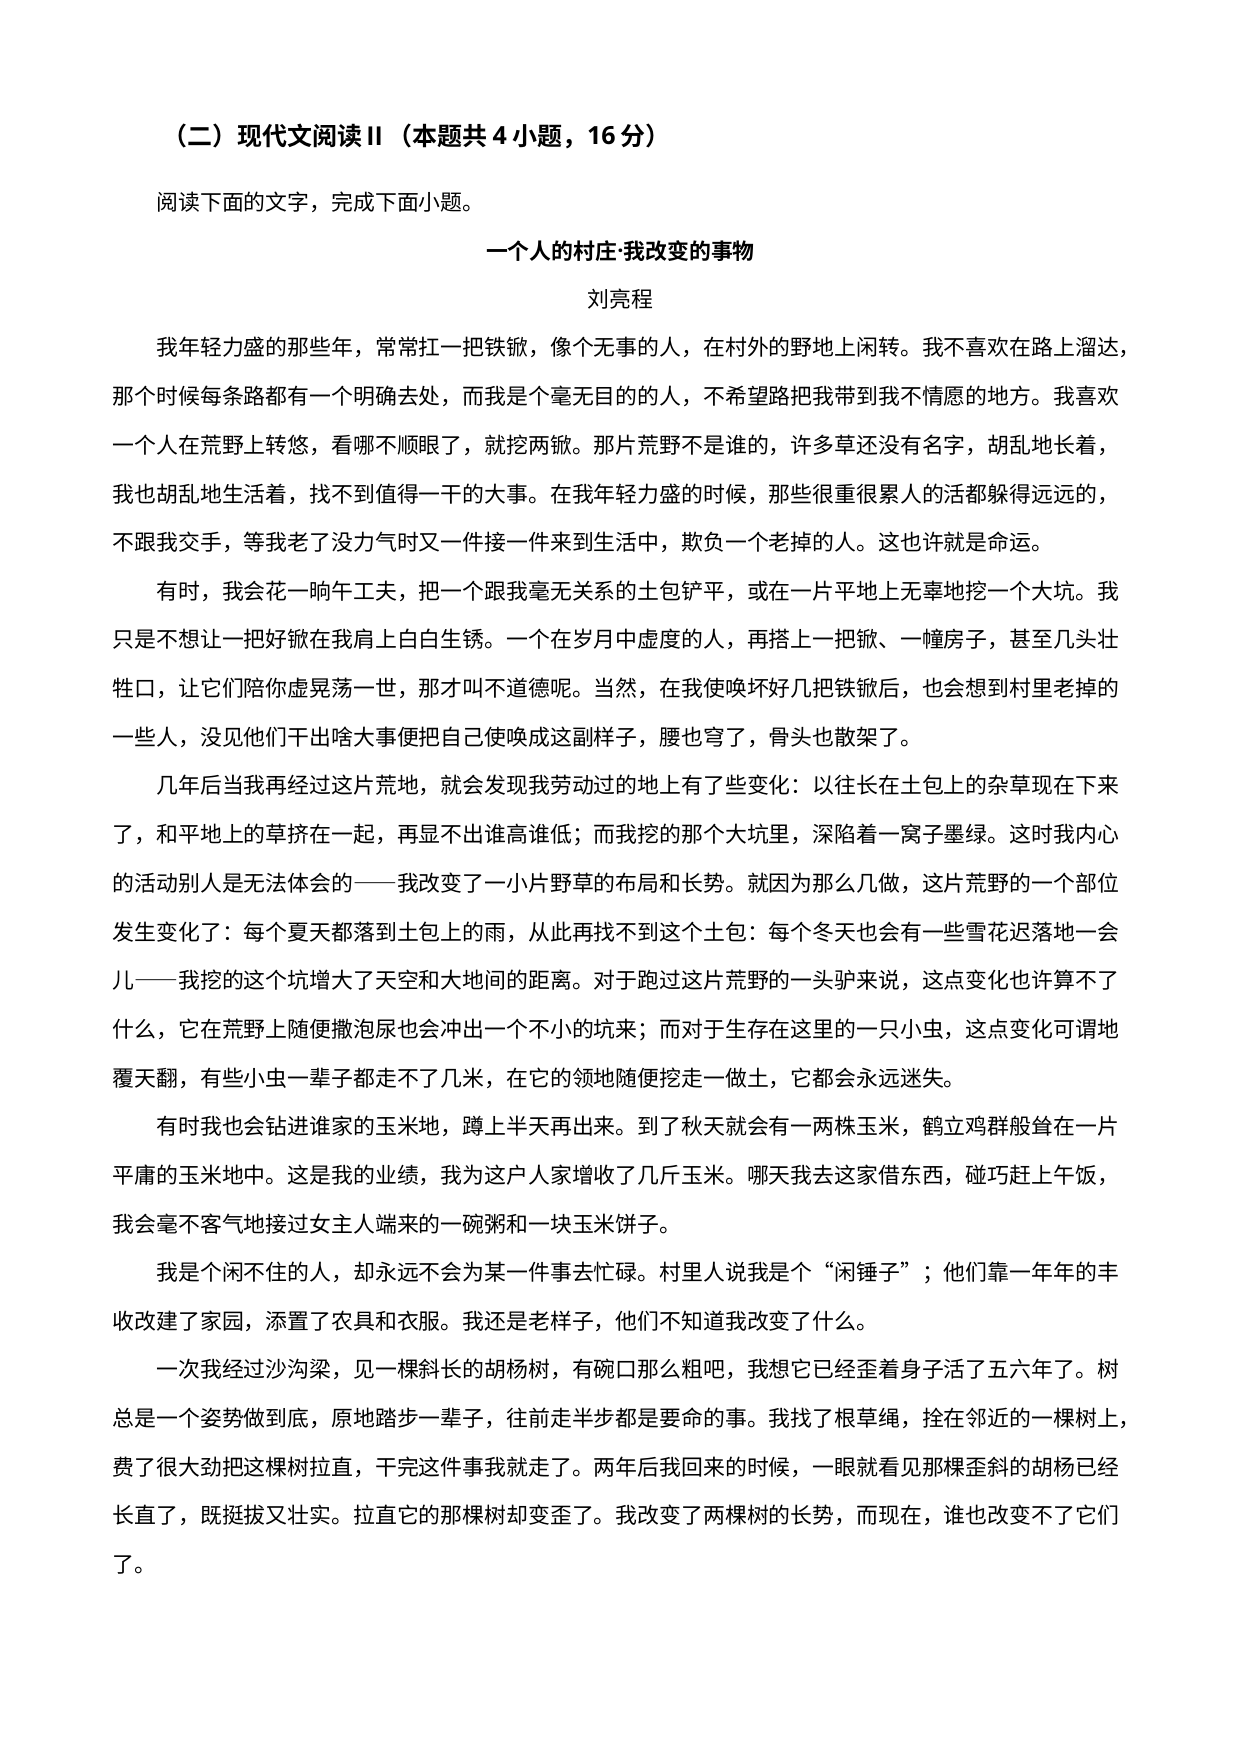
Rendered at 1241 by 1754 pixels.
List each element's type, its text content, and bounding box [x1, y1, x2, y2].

text 有时我也会钻进谁家的玉米地，蹲上半天再出来。到了秋天就会有一两株玉米，鹤立鸡群般耸在一片平庸的玉米地中。这是我的业绩，我为这户人家增收了几斤玉米。哪天我去这家借东西，碰巧赶上午饭，我会毫不客气地接过女主人端来的一碗粥和一块玉米饼子。 [112, 1109, 1128, 1239]
text （二）现代文阅读Ⅱ（本题共4小题，16分） [112, 102, 1128, 167]
text 我是个闲不住的人，却永远不会为某一件事去忙碌。村里人说我是个“闲锤子”；他们靠一年年的丰收改建了家园，添置了农具和衣服。我还是老样子，他们不知道我改变了什么。 [112, 1254, 1128, 1336]
text 几年后当我再经过这片荒地，就会发现我劳动过的地上有了些变化：以往长在土包上的杂草现在下来了，和平地上的草挤在一起，再显不出谁高谁低；而我挖的那个大坑里，深陷着一窝子墨绿。这时我内心的活动别人是无法体会的——我改变了一小片野草的布局和长势。就因为那么几做，这片荒野的一个部位发生变化了：每个夏天都落到土包上的雨，从此再找不到这个土包：每个冬天也会有一些雪花迟落地一会儿——我挖的这个坑增大了天空和大地间的距离。对于跑过这片荒野的一头驴来说，这点变化也许算不了什么，它在荒野上随便撒泡尿也会冲出一个不小的坑来；而对于生存在这里的一只小虫，这点变化可谓地覆天翻，有些小虫一辈子都走不了几米，在它的领地随便挖走一做土，它都会永远迷失。 [112, 768, 1128, 1093]
text 有时，我会花一晌午工夫，把一个跟我毫无关系的土包铲平，或在一片平地上无辜地挖一个大坑。我只是不想让一把好锨在我肩上白白生锈。一个在岁月中虚度的人，再搭上一把锨、一幢房子，甚至几头壮牲口，让它们陪你虚晃荡一世，那才叫不道德呢。当然，在我使唤坏好几把铁锨后，也会想到村里老掉的一些人，没见他们干出啥大事便把自己使唤成这副样子，腰也穹了，骨头也散架了。 [112, 573, 1128, 752]
text 阅读下面的文字，完成下面小题。 [112, 185, 1128, 217]
text 刘亮程 [112, 282, 1128, 314]
text 一次我经过沙沟梁，见一棵斜长的胡杨树，有碗口那么粗吧，我想它已经歪着身子活了五六年了。树总是一个姿势做到底，原地踏步一辈子，往前走半步都是要命的事。我找了根草绳，拴在邻近的一棵树上，费了很大劲把这棵树拉直，干完这件事我就走了。两年后我回来的时候，一眼就看见那棵歪斜的胡杨已经长直了，既挺拔又壮实。拉直它的那棵树却变歪了。我改变了两棵树的长势，而现在，谁也改变不了它们了。 [112, 1352, 1128, 1579]
text 一个人的村庄·我改变的事物 [112, 233, 1128, 266]
text 我年轻力盛的那些年，常常扛一把铁锨，像个无事的人，在村外的野地上闲转。我不喜欢在路上溜达，那个时候每条路都有一个明确去处，而我是个毫无目的的人，不希望路把我带到我不情愿的地方。我喜欢一个人在荒野上转悠，看哪不顺眼了，就挖两锨。那片荒野不是谁的，许多草还没有名字，胡乱地长着，我也胡乱地生活着，找不到值得一干的大事。在我年轻力盛的时候，那些很重很累人的活都躲得远远的，不跟我交手，等我老了没力气时又一件接一件来到生活中，欺负一个老掉的人。这也许就是命运。 [112, 330, 1128, 557]
